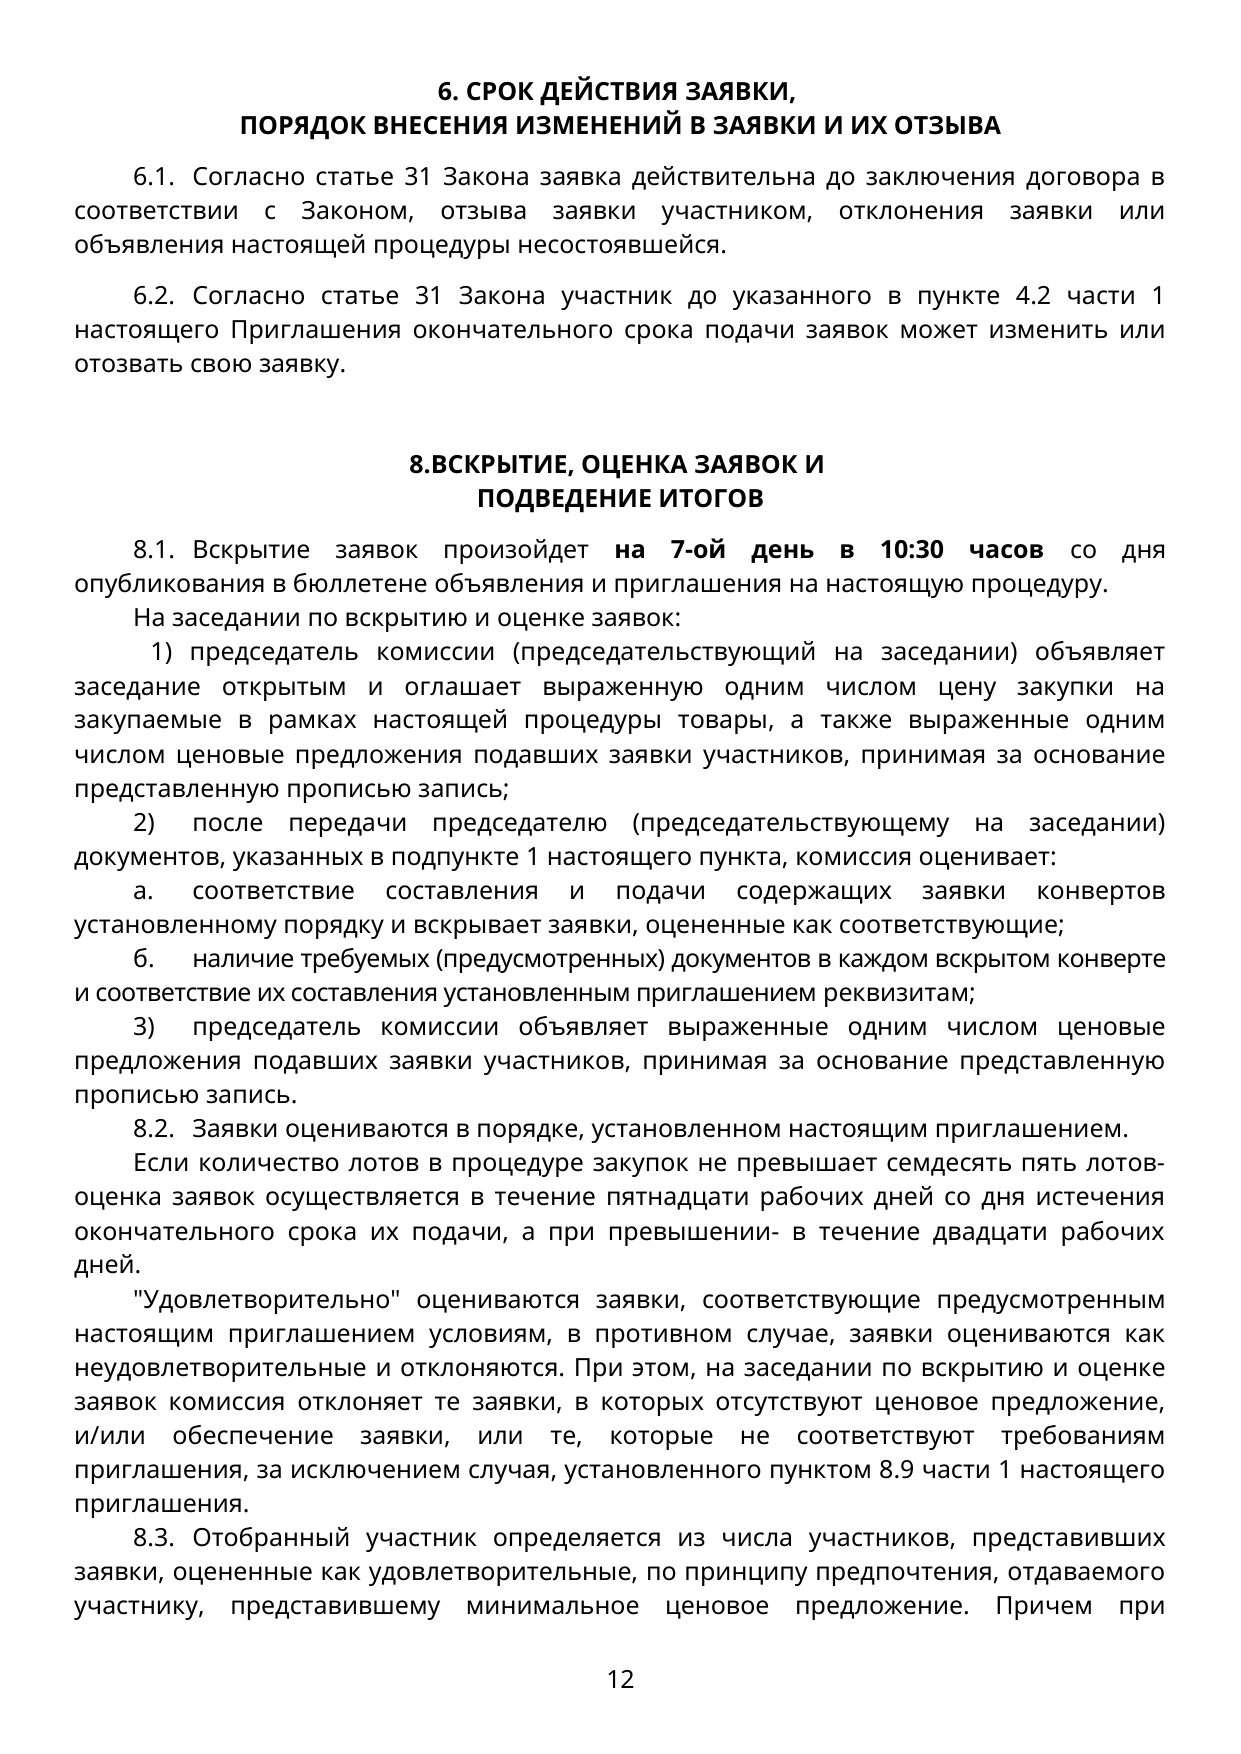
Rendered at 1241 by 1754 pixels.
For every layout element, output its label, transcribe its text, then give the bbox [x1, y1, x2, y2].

text 3) председатель комиссии объявляет выраженные одним числом ценовые предложения подавших заявки участников, принимая за основание представленную прописью запись. [74, 1009, 1167, 1111]
text б. наличие требуемых (предусмотренных) документов в каждом вскрытом конверте и соответствие их составления установленным приглашением реквизитам; [74, 941, 1167, 1009]
text 6.1. Согласно статье 31 Закона заявка действительна до заключения договора в соответствии с Законом, отзыва заявки участником, отклонения заявки или объявления настоящей процедуры несостоявшейся. [74, 159, 1167, 261]
text "Удовлетворительно" оцениваются заявки, соответствующие предусмотренным настоящим приглашением условиям, в противном случае, заявки оцениваются как неудовлетворительные и отклоняются. При этом, на заседании по вскрытию и оценке заявок комиссия отклоняет те заявки, в которых отсутствуют ценовое предложение, и/или обеспечение заявки, или те, которые не соответствуют требованиям приглашения, за исключением случая, установленного пунктом 8.9 части 1 настоящего приглашения. [74, 1281, 1167, 1520]
text 8.2. Заявки оцениваются в порядке, установленном настоящим приглашением. [74, 1111, 1167, 1145]
text 8.ВСКРЫТИЕ, ОЦЕНКА ЗАЯВОК И ПОДВЕДЕНИЕ ИТОГОВ [74, 447, 1167, 515]
text 6.2. Согласно статье 31 Закона участник до указанного в пункте 4.2 части 1 настоящего Приглашения окончательного срока подачи заявок может изменить или отозвать свою заявку. [74, 277, 1167, 380]
text 6. СРОК ДЕЙСТВИЯ ЗАЯВКИ, ПОРЯДОК ВНЕСЕНИЯ ИЗМЕНЕНИЙ В ЗАЯВКИ И ИХ ОТЗЫВА [133, 74, 1108, 142]
text 2) после передачи председателю (председательствующему на заседании) документов, указанных в подпункте 1 настоящего пункта, комиссия оценивает: [74, 804, 1167, 872]
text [74, 1520, 1167, 1622]
text На заседании по вскрытию и оценке заявок: [74, 600, 1167, 634]
text 8.1. Вскрытие заявок произойдет на 7-ой день в 10:30 часов со дня опубликования в бюллетене объявления и приглашения на настоящую процедуру. [74, 532, 1167, 600]
text а. соответствие составления и подачи содержащих заявки конвертов установленному порядку и вскрывает заявки, оцененные как соответствующие; [74, 872, 1167, 941]
text Если количество лотов в процедуре закупок не превышает семдесять пять лотов- оценка заявок осуществляется в течение пятнадцати рабочих дней со дня истечения окончательного срока их подачи, а при превышении- в течение двадцати рабочих дней. [74, 1145, 1167, 1281]
text 1) председатель комиссии (председательствующий на заседании) объявляет заседание открытым и оглашает выраженную одним числом цену закупки на закупаемые в рамках настоящей процедуры товары, а также выраженные одним числом ценовые предложения подавших заявки участников, принимая за основание представленную прописью запись; [74, 634, 1167, 804]
